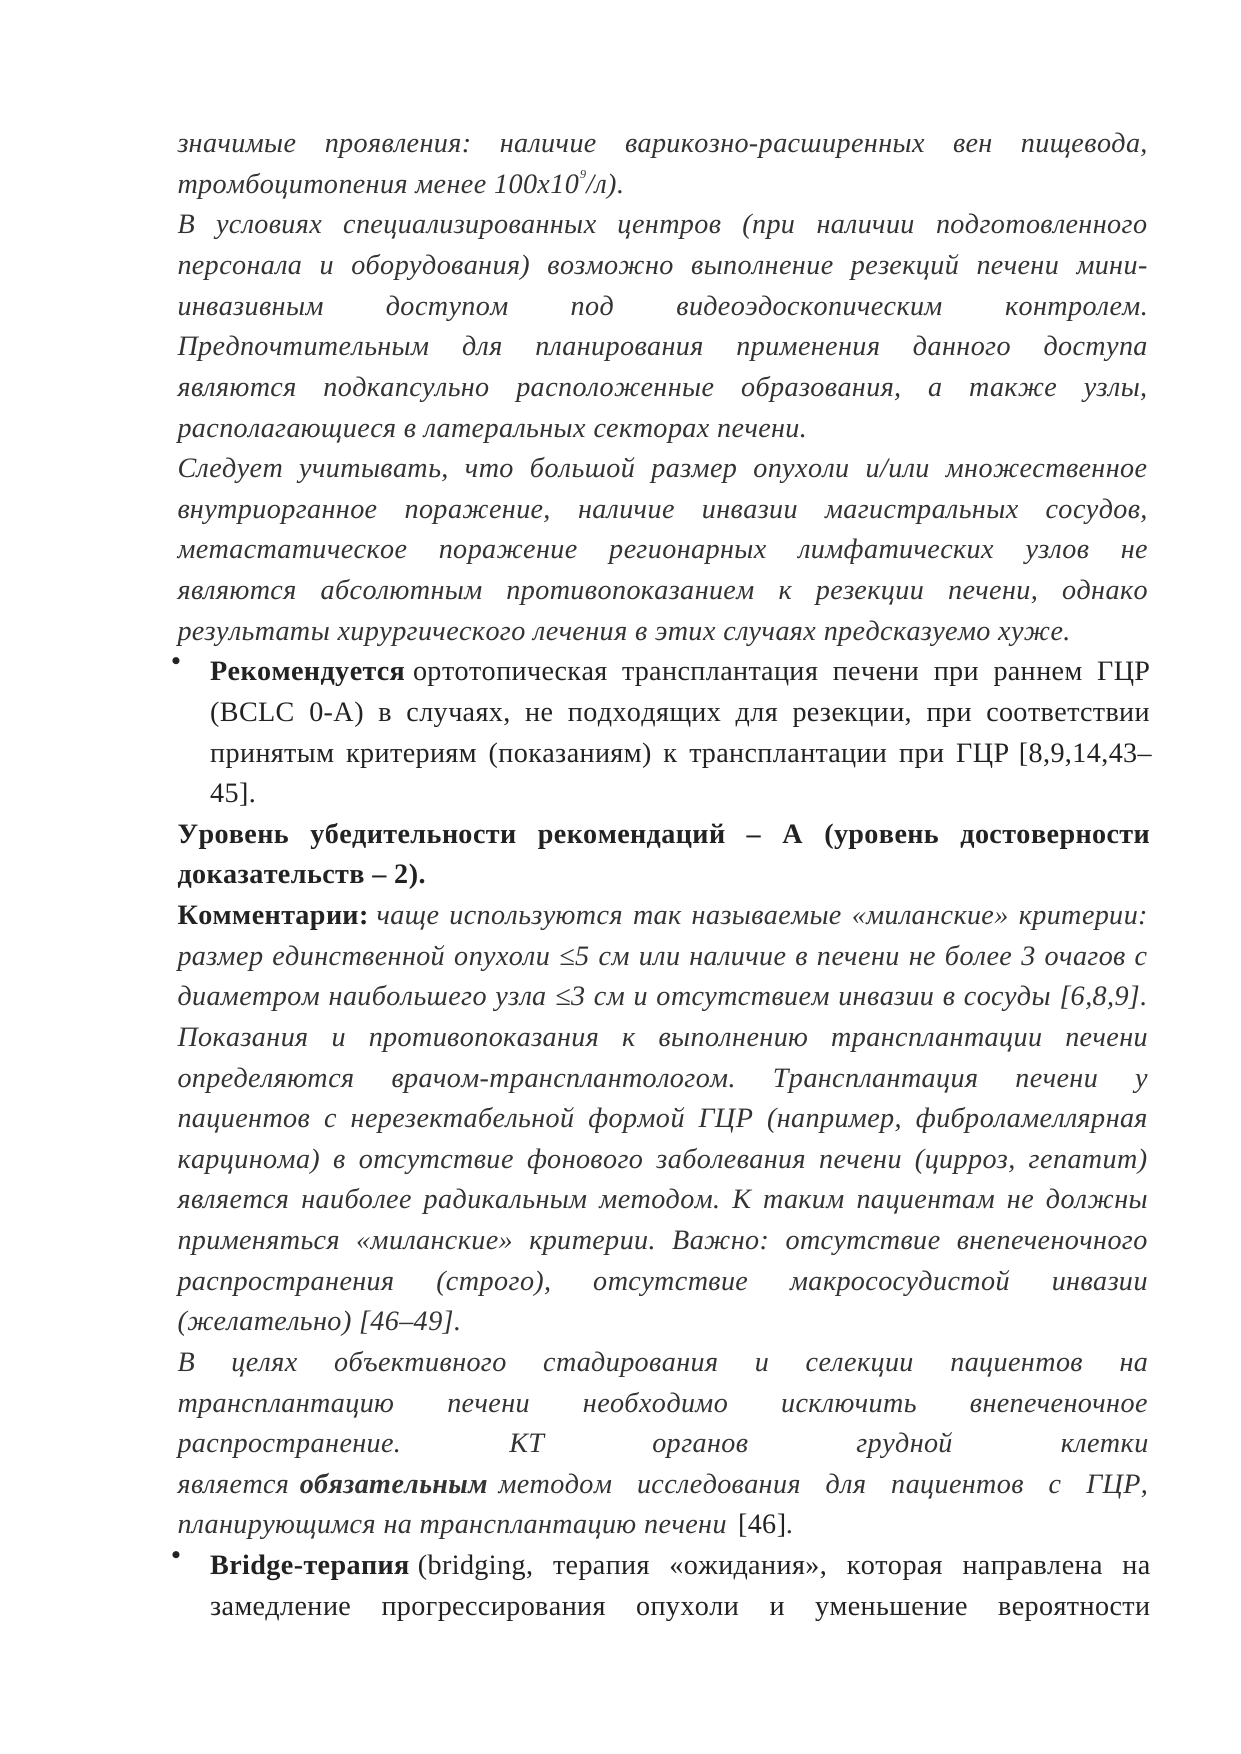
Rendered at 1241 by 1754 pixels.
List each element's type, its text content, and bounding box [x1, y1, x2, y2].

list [172, 1540, 1152, 1621]
text Следует учитывать, что большой размер опухоли и/или множественное внутриорганное поражение, наличие инвазии магистральных сосудов, метастатическое поражение регионарных лимфатических узлов не являются абсолютным противопоказанием к резекции печени, однако результаты хирургического лечения в этих случаях предсказуемо хуже. [177, 443, 1152, 646]
text Комментарии: чаще используются так называемые «миланские» критерии: размер единственной опухоли ≤5 см или наличие в печени не более 3 очагов с диаметром наибольшего узла ≤3 см и отсутствием инвазии в сосуды [6,8,9]. Показания и противопоказания к выполнению трансплантации печени определяются врачом-трансплантологом. Трансплантация печени у пациентов с нерезектабельной формой ГЦР (например, фиброламеллярная карцинома) в отсутствие фонового заболевания печени (цирроз, гепатит) является наиболее радикальным методом. К таким пациентам не должны применяться «миланские» критерии. Важно: отсутствие внепеченочного распространения (строго), отсутствие макрососудистой инвазии (желательно) [46–49]. [177, 890, 1152, 1337]
text Уровень убедительности рекомендаций – A (уровень достоверности доказательств – 2). [177, 809, 1152, 890]
text В целях объективного стадирования и селекции пациентов на трансплантацию печени необходимо исключить внепеченочное распространение. КТ органов грудной клетки является обязательным методом исследования для пациентов с ГЦР, планирующимся на трансплантацию печени [46]. [177, 1337, 1152, 1540]
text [177, 118, 1152, 199]
list Рекомендуется ортотопическая трансплантация печени при раннем ГЦР (BCLC 0-А) в случаях, не подходящих для резекции, при соответствии принятым критериям (показаниям) к трансплантации при ГЦР [8,9,14,43–45]. [172, 646, 1152, 809]
text В условиях специализированных центров (при наличии подготовленного персонала и оборудования) возможно выполнение резекций печени мини-инвазивным доступом под видеоэдоскопическим контролем. Предпочтительным для планирования применения данного доступа являются подкапсульно расположенные образования, а также узлы, располагающиеся в латеральных секторах печени. [177, 199, 1152, 443]
